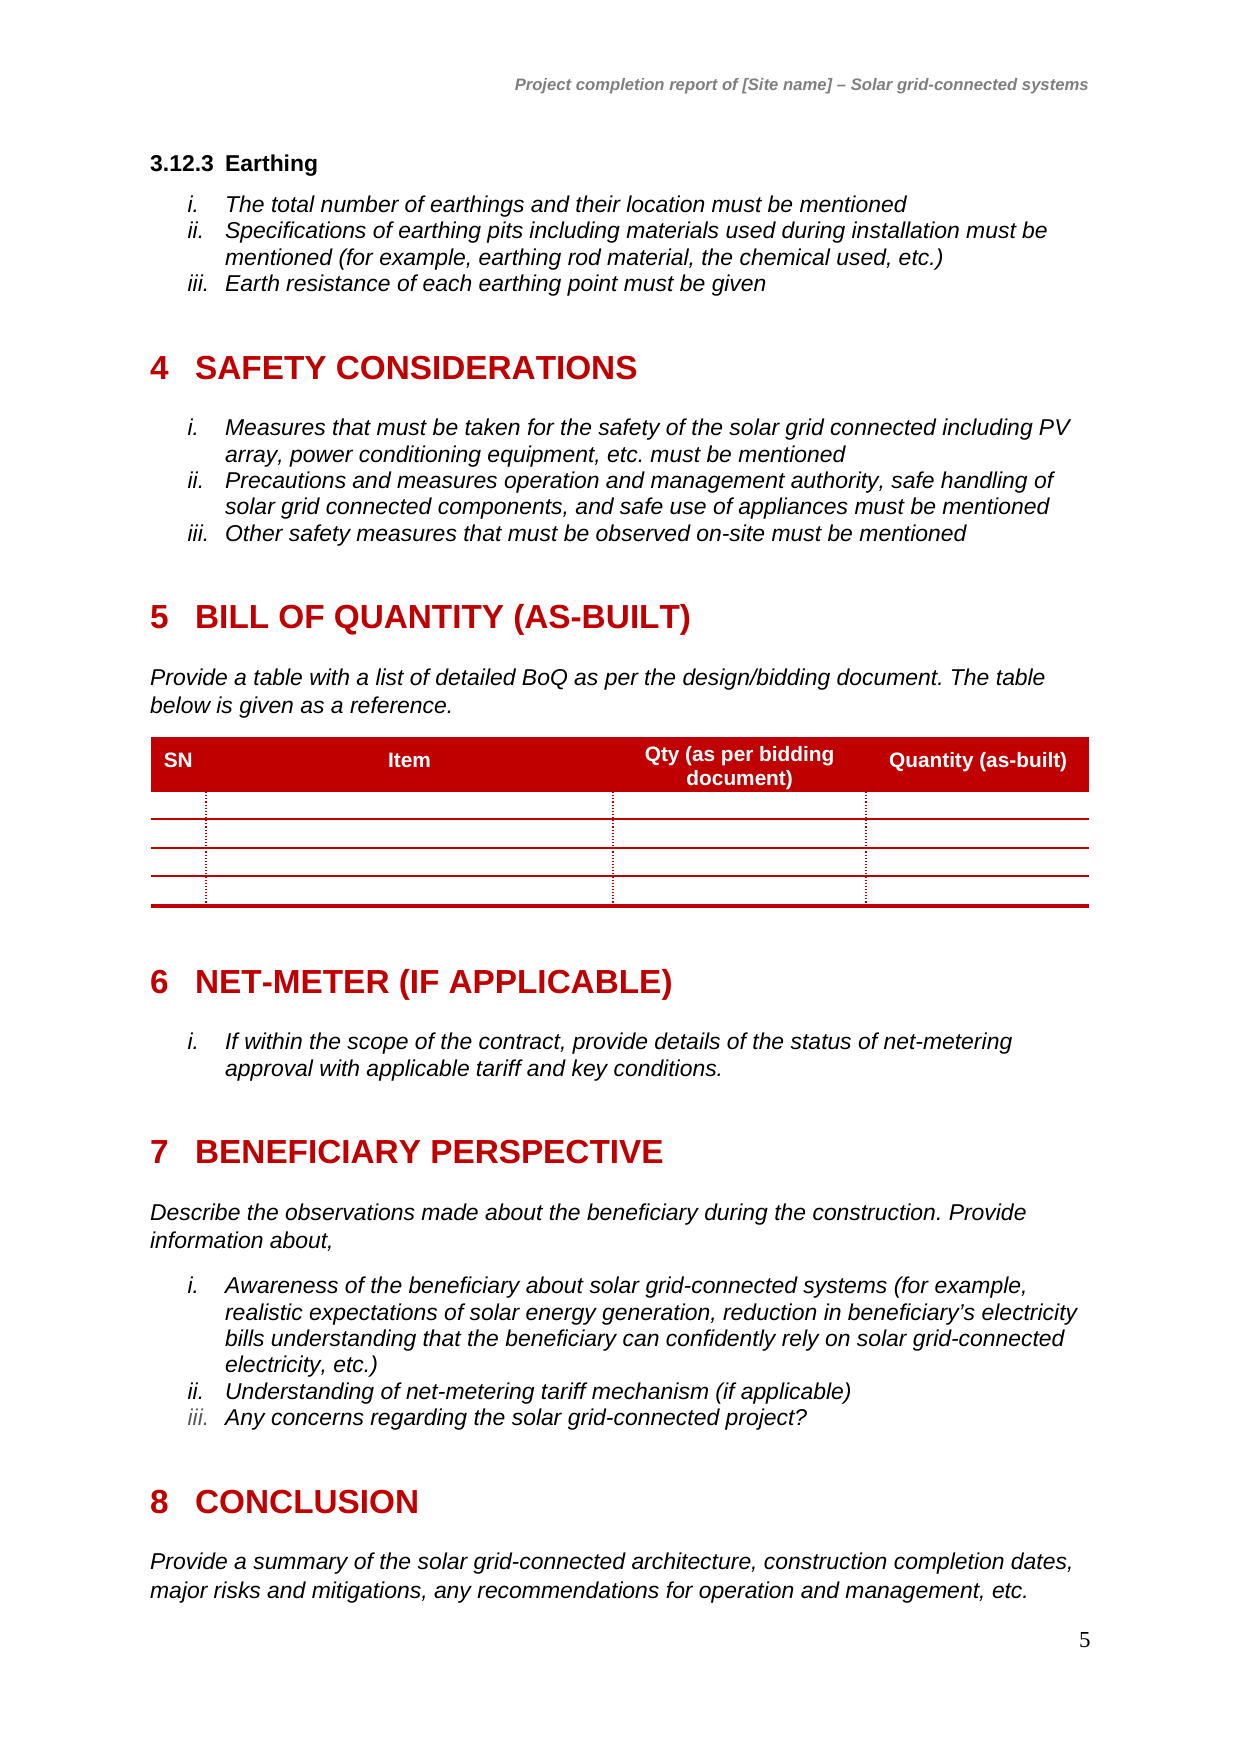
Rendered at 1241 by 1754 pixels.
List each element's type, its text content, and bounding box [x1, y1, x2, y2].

list Measures that must be taken for the safety of the solar grid connected including PV array, power conditioning equipment, etc. must be mentioned [187, 414, 1090, 467]
list Any concerns regarding the solar grid-connected project? [187, 1404, 1090, 1430]
table_cell [866, 820, 1089, 847]
subtitle SAFETY CONSIDERATIONS [150, 348, 1090, 386]
text Provide a table with a list of detailed BoQ as per the design/bidding document. The table below is given as a reference. [150, 664, 1090, 718]
table_cell [206, 792, 613, 818]
list The total number of earthings and their location must be mentioned [187, 191, 1090, 217]
list Earth resistance of each earthing point must be given [187, 270, 1090, 296]
table_header Quantity (as-built) [866, 742, 1089, 790]
subtitle BENEFICIARY PERSPECTIVE [150, 1132, 1090, 1171]
list Precautions and measures operation and management authority, safe handling of solar grid connected components, and safe use of appliances must be mentioned [187, 467, 1090, 519]
table_cell [866, 877, 1089, 904]
table_cell [151, 877, 206, 904]
table_cell [206, 849, 613, 875]
table_cell [151, 849, 206, 875]
table_header Item [206, 742, 613, 790]
table_cell [613, 820, 866, 847]
table_cell [613, 877, 866, 904]
table_header SN [151, 742, 206, 790]
table_cell [866, 849, 1089, 875]
table_cell [613, 849, 866, 875]
table_cell [866, 792, 1089, 818]
list Specifications of earthing pits including materials used during installation must be mentioned (for example, earthing rod material, the chemical used, etc.) [187, 217, 1090, 270]
text Provide a summary of the solar grid-connected architecture, construction completion dates, major risks and mitigations, any recommendations for operation and management, etc. [150, 1548, 1090, 1603]
list Awareness of the beneficiary about solar grid-connected systems (for example, realistic expectations of solar energy generation, reduction in beneficiary’s electricity bills understanding that the beneficiary can confidently rely on solar grid-connected electricity, etc.) [187, 1272, 1090, 1378]
subtitle CONCLUSION [150, 1482, 1090, 1520]
list If within the scope of the contract, provide details of the status of net-metering approval with applicable tariff and key conditions. [187, 1028, 1090, 1081]
list Other safety measures that must be observed on-site must be mentioned [187, 519, 1090, 546]
table_cell [206, 820, 613, 847]
subtitle NET-METER (IF APPLICABLE) [150, 962, 1090, 1000]
table_header Qty (as per bidding document) [613, 742, 866, 790]
table_cell [151, 820, 206, 847]
subtitle Earthing [150, 150, 1090, 176]
subtitle BILL OF QUANTITY (AS-BUILT) [150, 597, 1090, 636]
list Understanding of net-metering tariff mechanism (if applicable) [187, 1378, 1090, 1404]
table_cell [206, 877, 613, 904]
text Describe the observations made about the beneficiary during the construction. Provide information about, [150, 1199, 1090, 1253]
table_cell [613, 792, 866, 818]
table_cell [151, 792, 206, 818]
